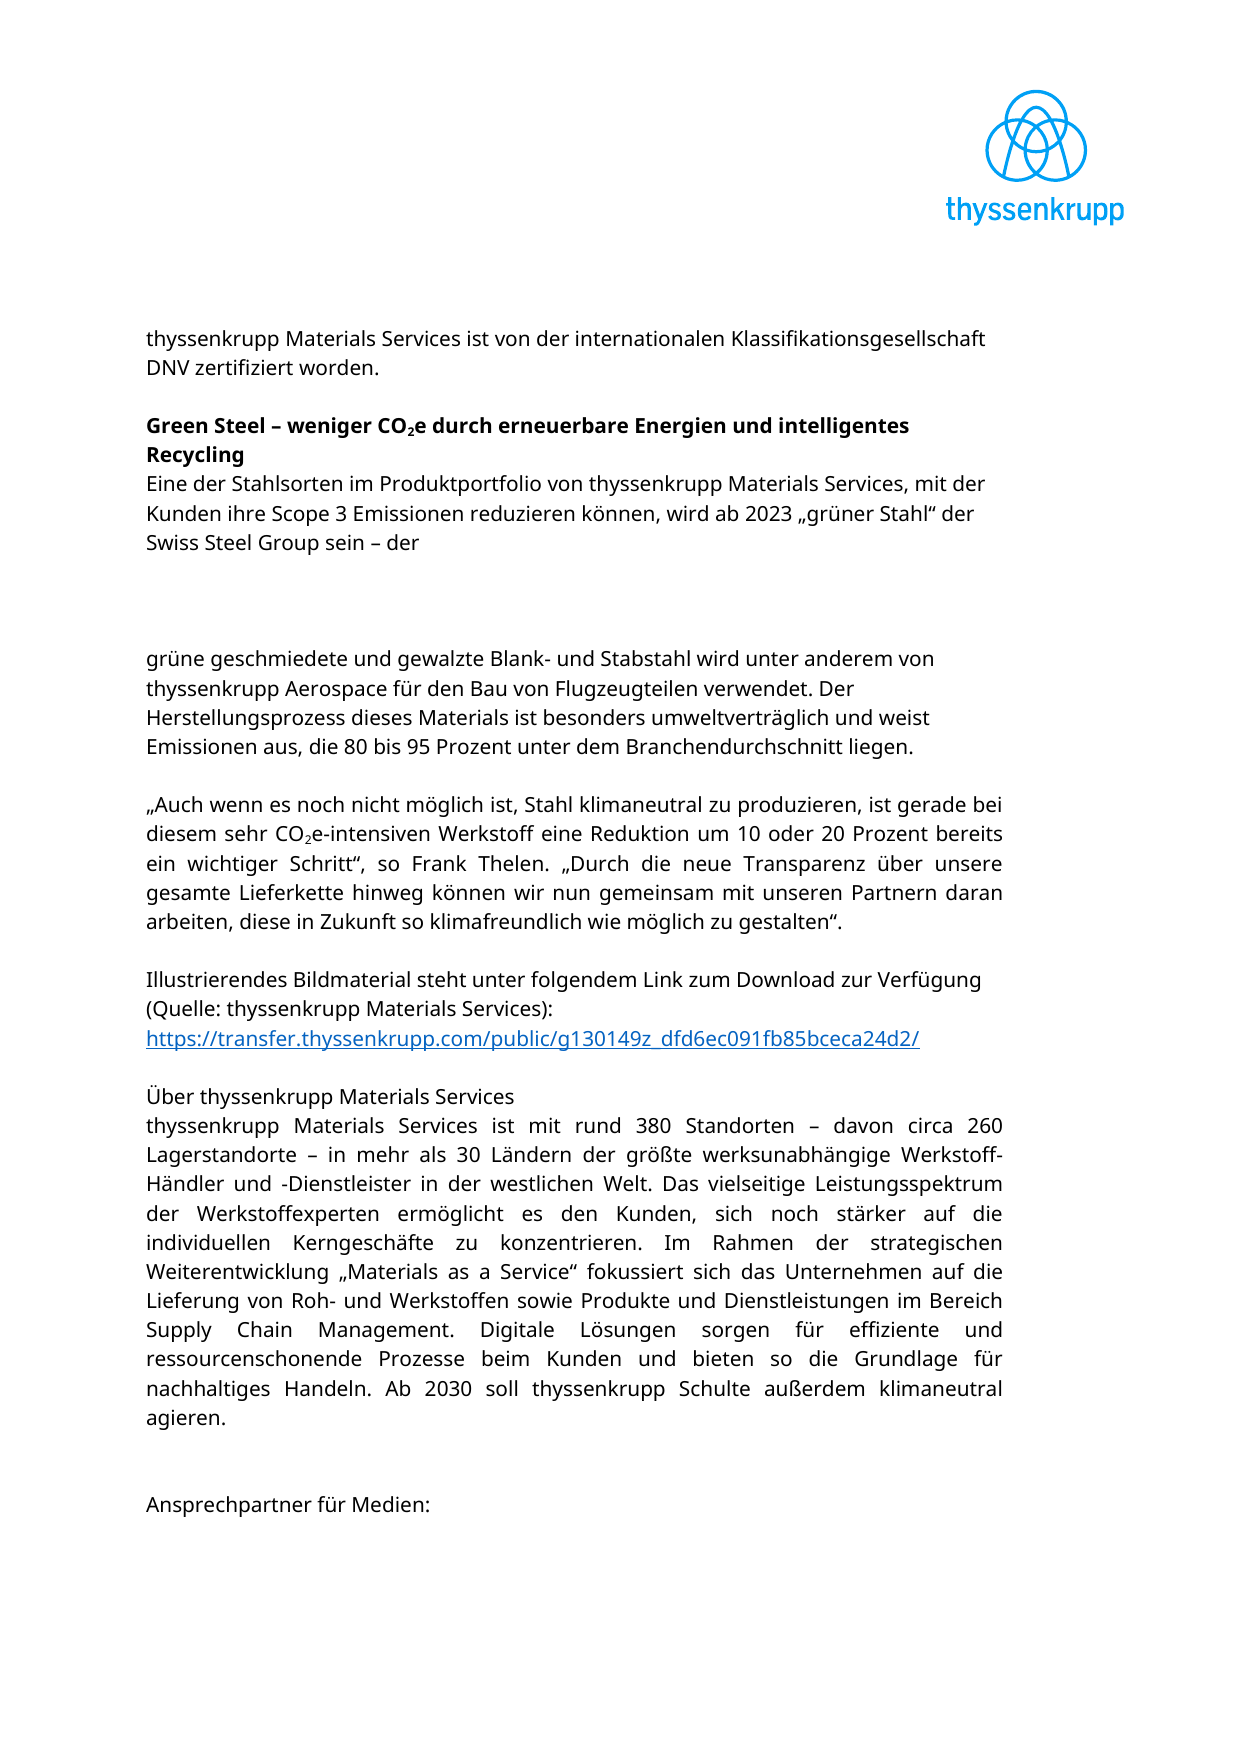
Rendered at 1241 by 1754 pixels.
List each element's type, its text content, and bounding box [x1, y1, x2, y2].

text Ansprechpartner für Medien: [146, 1489, 1004, 1519]
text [146, 323, 1004, 381]
text „Auch wenn es noch nicht möglich ist, Stahl klimaneutral zu produzieren, ist gerade bei diesem sehr CO2e-intensiven Werkstoff eine Reduktion um 10 oder 20 Prozent bereits ein wichtiger Schritt“, so Frank Thelen. „Durch die neue Transparenz über unsere gesamte Lieferkette hinweg können wir nun gemeinsam mit unseren Partnern daran arbeiten, diese in Zukunft so klimafreundlich wie möglich zu gestalten“. [146, 789, 1004, 935]
text Green Steel – weniger CO2e durch erneuerbare Energien und intelligentes Recycling [146, 410, 1004, 469]
text grüne geschmiedete und gewalzte Blank- und Stabstahl wird unter anderem von thyssenkrupp Aerospace für den Bau von Flugzeugteilen verwendet. Der Herstellungsprozess dieses Materials ist besonders umweltverträglich und weist Emissionen aus, die 80 bis 95 Prozent unter dem Branchendurchschnitt liegen. [146, 644, 1004, 760]
text Illustrierendes Bildmaterial steht unter folgendem Link zum Download zur Verfügung (Quelle: thyssenkrupp Materials Services): https://transfer.thyssenkrupp.com/public/g130149z_dfd6ec091fb85bceca24d2/ [146, 964, 1004, 1052]
text Über thyssenkrupp Materials Services [146, 1081, 1004, 1110]
text thyssenkrupp Materials Services ist mit rund 380 Standorten – davon circa 260 Lagerstandorte – in mehr als 30 Ländern der größte werksunabhängige Werkstoff-Händler und -Dienstleister in der westlichen Welt. Das vielseitige Leistungsspektrum der Werkstoffexperten ermöglicht es den Kunden, sich noch stärker auf die individuellen Kerngeschäfte zu konzentrieren. Im Rahmen der strategischen Weiterentwicklung „Materials as a Service“ fokussiert sich das Unternehmen auf die Lieferung von Roh- und Werkstoffen sowie Produkte und Dienstleistungen im Bereich Supply Chain Management. Digitale Lösungen sorgen für effiziente und ressourcenschonende Prozesse beim Kunden und bieten so die Grundlage für nachhaltiges Handeln. Ab 2030 soll thyssenkrupp Schulte außerdem klimaneutral agieren. [146, 1110, 1004, 1431]
text Eine der Stahlsorten im Produktportfolio von thyssenkrupp Materials Services, mit der Kunden ihre Scope 3 Emissionen reduzieren können, wird ab 2023 „grüner Stahl“ der Swiss Steel Group sein – der [146, 469, 1004, 556]
